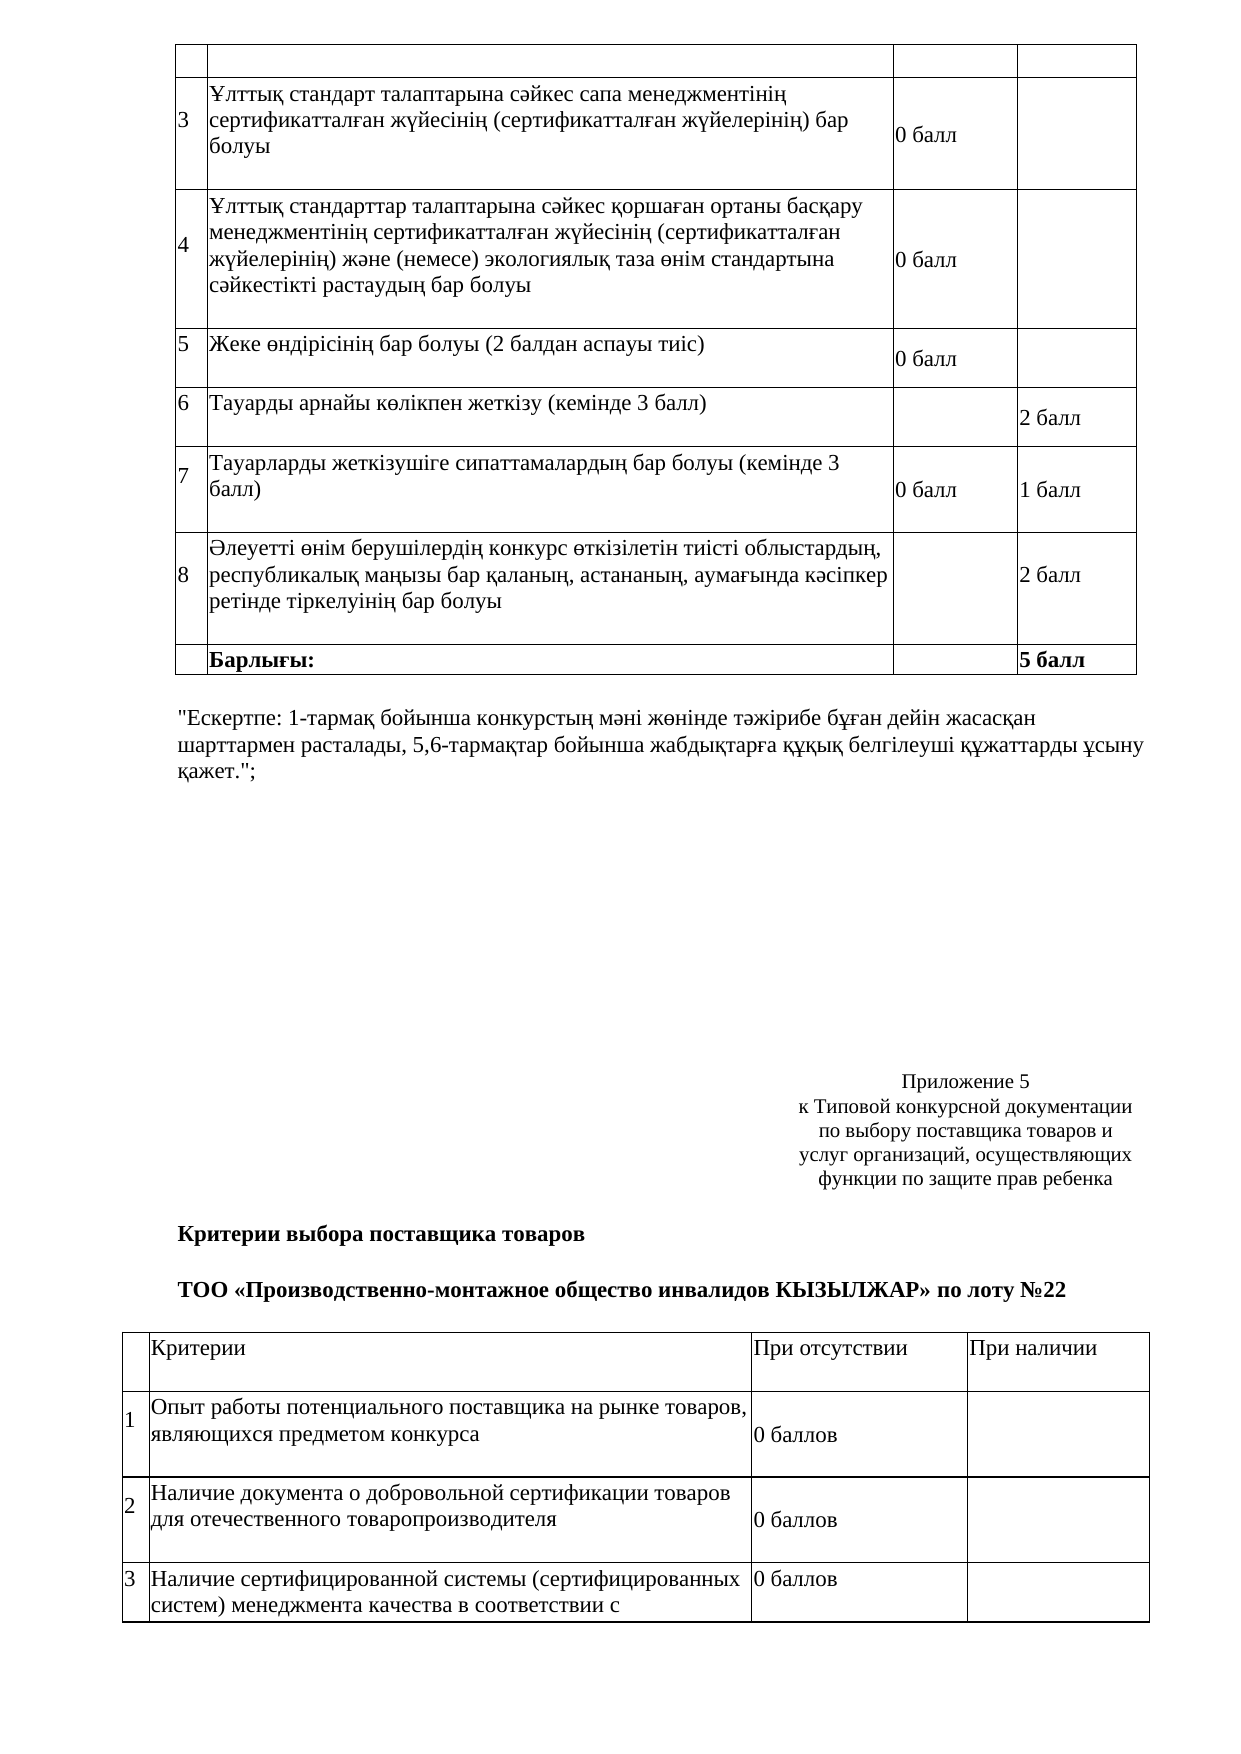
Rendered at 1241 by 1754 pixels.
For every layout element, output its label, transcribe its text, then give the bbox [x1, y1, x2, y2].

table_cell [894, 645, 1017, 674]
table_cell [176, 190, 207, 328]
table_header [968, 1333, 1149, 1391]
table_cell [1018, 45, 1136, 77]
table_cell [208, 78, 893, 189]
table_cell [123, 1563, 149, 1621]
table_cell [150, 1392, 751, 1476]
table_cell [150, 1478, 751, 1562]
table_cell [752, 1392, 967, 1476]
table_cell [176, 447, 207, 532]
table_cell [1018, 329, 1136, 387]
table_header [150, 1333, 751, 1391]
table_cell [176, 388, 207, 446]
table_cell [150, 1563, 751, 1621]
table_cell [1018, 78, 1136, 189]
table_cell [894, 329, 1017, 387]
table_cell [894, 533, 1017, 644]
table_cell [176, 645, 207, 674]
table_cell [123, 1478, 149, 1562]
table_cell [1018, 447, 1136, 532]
text "Ескертпе: 1-тармақ бойынша конкурстың мәні жөнінде тәжірибе бұған дейін жасасқан шарттармен расталады, 5,6-тармақтар бойынша жабдықтарға құқық белгілеуші құжаттарды ұсыну қажет."; [177, 704, 1152, 783]
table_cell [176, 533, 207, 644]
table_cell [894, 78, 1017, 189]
subtitle Критерии выбора поставщика товаров [177, 1221, 1152, 1247]
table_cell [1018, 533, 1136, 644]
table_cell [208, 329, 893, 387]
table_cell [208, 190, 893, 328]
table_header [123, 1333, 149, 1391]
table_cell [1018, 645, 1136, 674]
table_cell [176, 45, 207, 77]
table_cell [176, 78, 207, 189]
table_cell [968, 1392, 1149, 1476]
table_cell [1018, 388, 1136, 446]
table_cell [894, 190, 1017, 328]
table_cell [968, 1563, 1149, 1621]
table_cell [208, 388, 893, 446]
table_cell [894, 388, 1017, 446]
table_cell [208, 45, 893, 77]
subtitle ТОО «Производственно-монтажное общество инвалидов КЫЗЫЛЖАР» по лоту №22 [177, 1276, 1152, 1302]
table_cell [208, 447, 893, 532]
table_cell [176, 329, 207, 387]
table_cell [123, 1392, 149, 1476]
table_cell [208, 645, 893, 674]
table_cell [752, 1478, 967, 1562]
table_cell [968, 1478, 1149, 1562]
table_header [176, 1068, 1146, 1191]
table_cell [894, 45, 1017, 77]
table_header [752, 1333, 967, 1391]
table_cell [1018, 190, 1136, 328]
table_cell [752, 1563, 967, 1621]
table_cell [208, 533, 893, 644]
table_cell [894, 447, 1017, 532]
